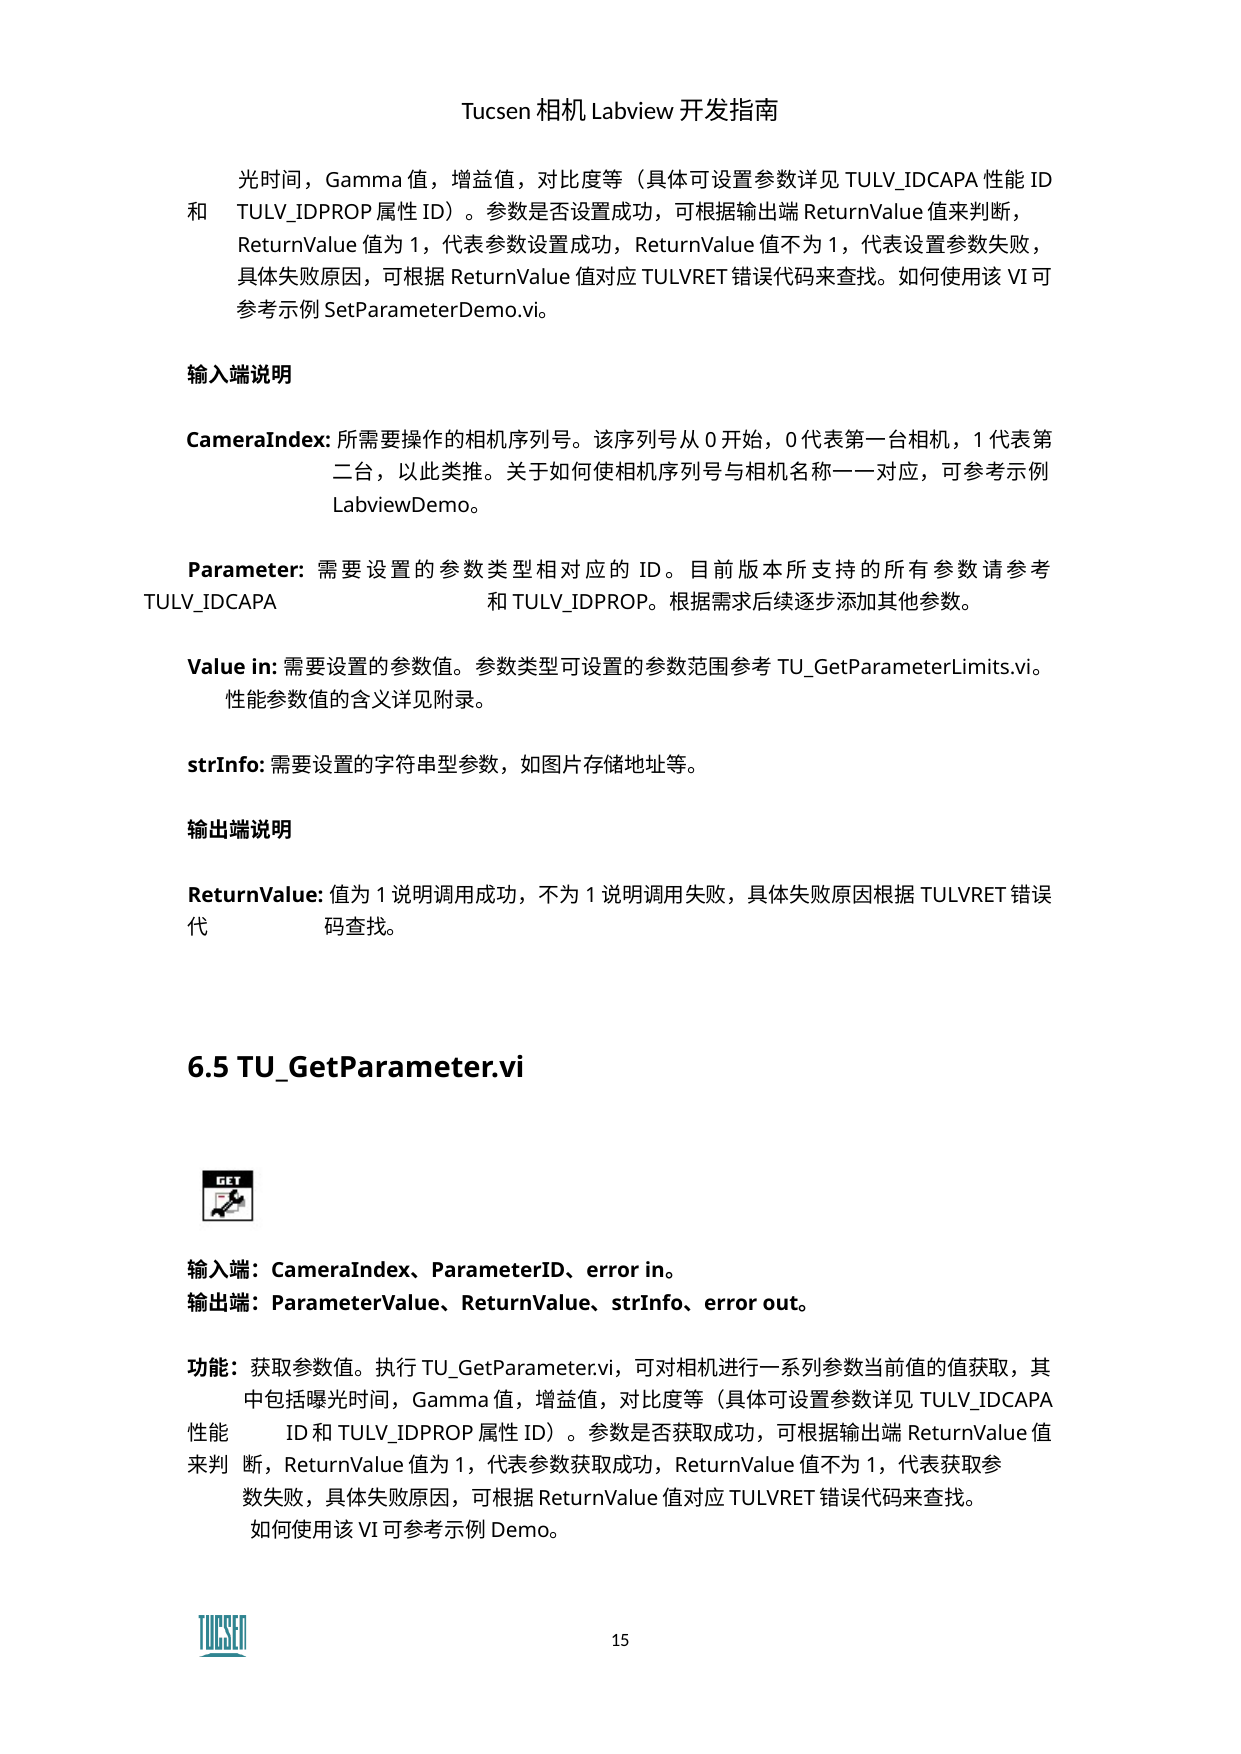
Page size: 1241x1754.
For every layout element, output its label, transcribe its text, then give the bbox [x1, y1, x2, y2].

text 功能：获取参数值。执行TU_GetParameter.vi，可对相机进行一系列参数当前值的值获取，其 中包括曝光时间，Gamma值，增益值，对比度等（具体可设置参数详见TULV_IDCAPA性能 ID和TULV_IDPROP属性ID）。参数是否获取成功，可根据输出端ReturnValue值来判 断，ReturnValue值为1，代表参数获取成功，ReturnValue值不为1，代表获取参 [187, 1350, 1053, 1480]
picture [187, 1155, 266, 1234]
text Parameter: 需要设置的参数类型相对应的ID。目前版本所支持的所有参数请参考TULV_IDCAPA 和TULV_IDPROP。根据需求后续逐步添加其他参数。 [144, 552, 1053, 617]
text ReturnValue值为1，代表参数设置成功，ReturnValue值不为1，代表设置参数失败， 具体失败原因，可根据ReturnValue值对应TULVRET错误代码来查找。如何使用该VI可 参考示例SetParameterDemo.vi。 [187, 227, 1053, 324]
text ReturnValue: 值为1说明调用成功，不为1说明调用失败，具体失败原因根据TULVRET错误代 码查找。 [187, 877, 1053, 942]
text strInfo: 需要设置的字符串型参数，如图片存储地址等。 [144, 747, 1053, 779]
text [187, 162, 1053, 227]
picture [198, 1615, 247, 1657]
text 数失败，具体失败原因，可根据ReturnValue值对应TULVRET错误代码来查找。 [187, 1480, 1053, 1513]
subtitle 6.5 TU_GetParameter.vi [187, 1034, 1053, 1099]
text CameraIndex: 所需要操作的相机序列号。该序列号从0开始，0代表第一台相机，1代表第二台，以此类推。关于如何使相机序列号与相机名称一一对应，可参考示例LabviewDemo。 [186, 422, 1053, 519]
text 输入端说明 [187, 357, 1053, 389]
text 输出端说明 [187, 812, 1053, 844]
text 如何使用该VI可参考示例Demo。 [187, 1513, 1053, 1545]
text Value in: 需要设置的参数值。参数类型可设置的参数范围参考TU_GetParameterLimits.vi。 性能参数值的含义详见附录。 [144, 649, 1053, 714]
text 输入端：CameraIndex、ParameterID、error in。 [187, 1253, 1053, 1285]
text 输出端：ParameterValue、ReturnValue、strInfo、error out。 [187, 1285, 1053, 1318]
